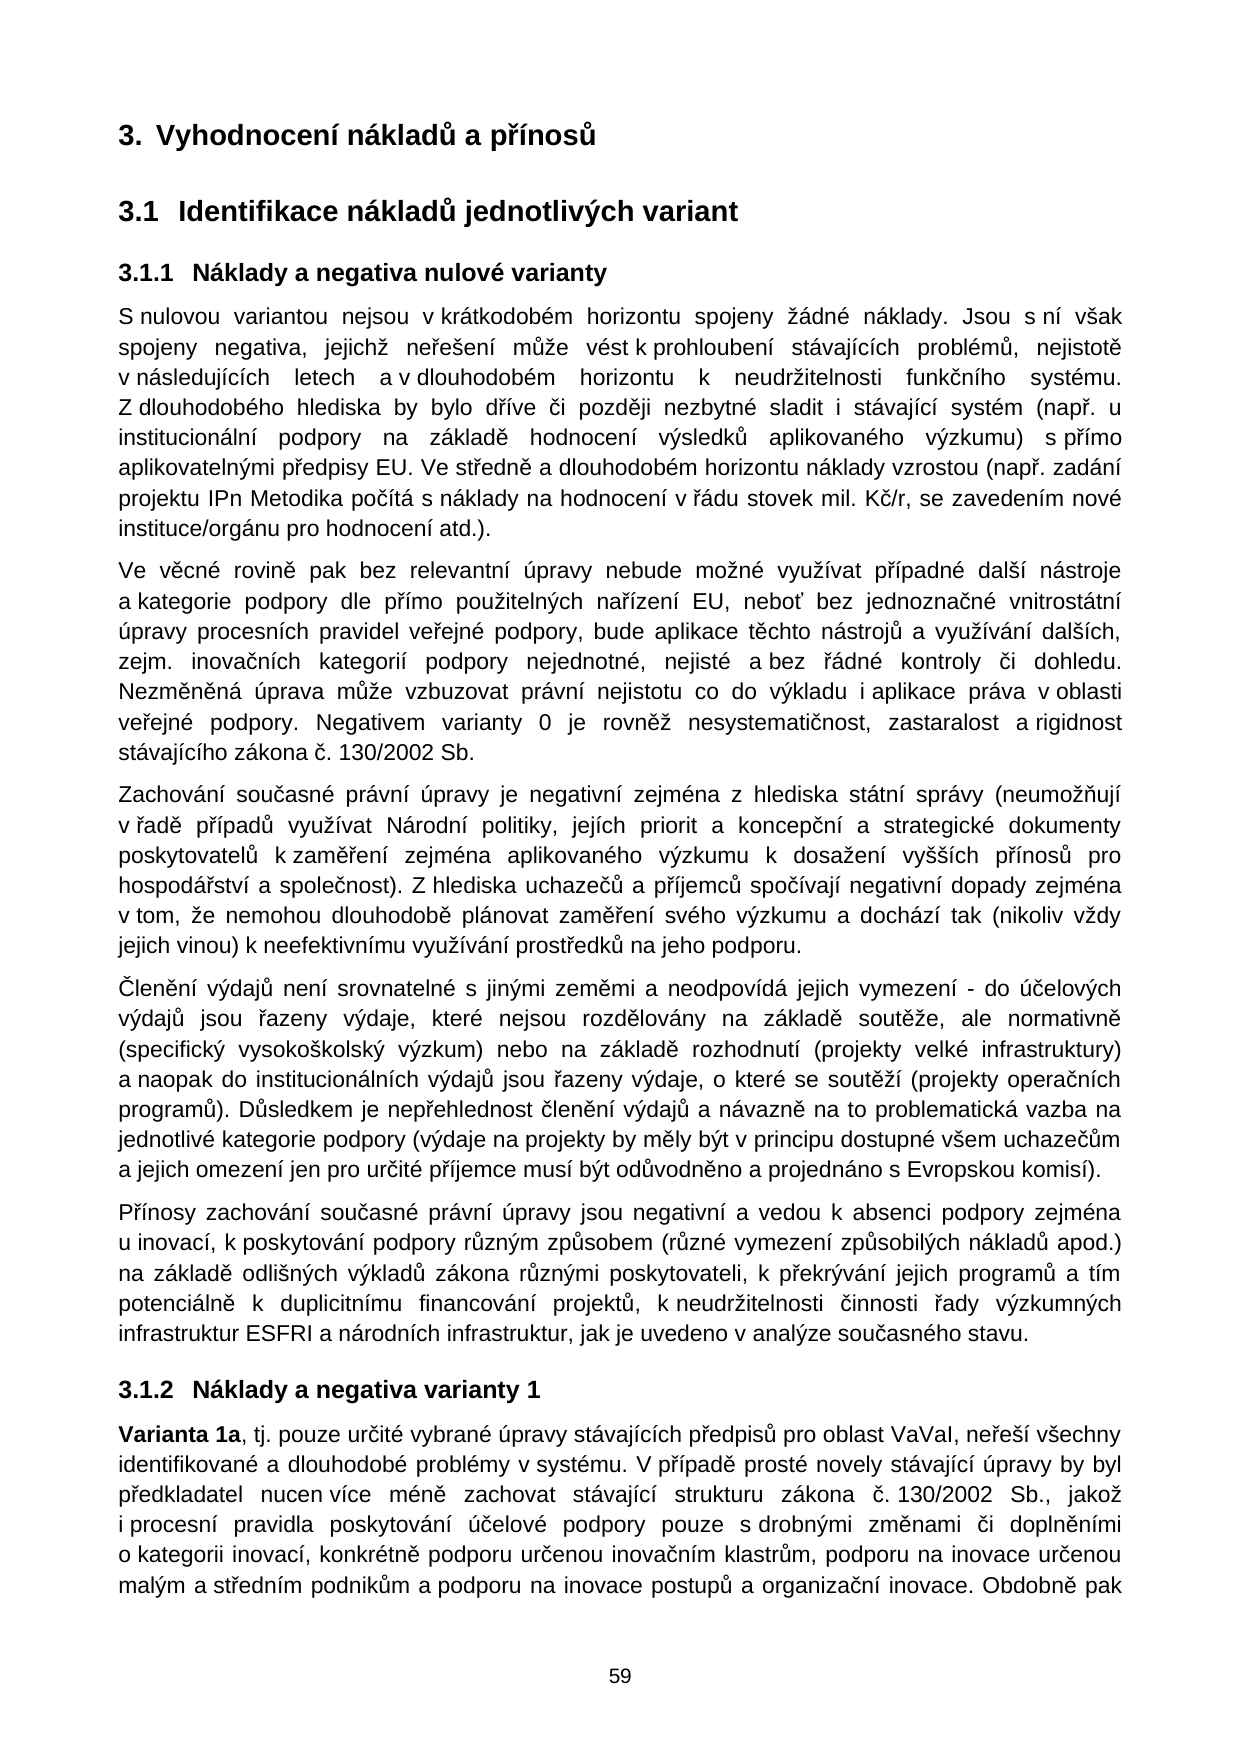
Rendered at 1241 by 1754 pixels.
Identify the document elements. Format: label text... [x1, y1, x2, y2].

text Zachování současné právní úpravy je negativní zejména z hlediska státní správy (neumožňují v řadě případů využívat Národní politiky, jejích priorit a koncepční a strategické dokumenty poskytovatelů k zaměření zejména aplikovaného výzkumu k dosažení vyšších přínosů pro hospodářství a společnost). Z hlediska uchazečů a příjemců spočívají negativní dopady zejména v tom, že nemohou dlouhodobě plánovat zaměření svého výzkumu a dochází tak (nikoliv vždy jejich vinou) k neefektivnímu využívání prostředků na jeho podporu. [118, 781, 1122, 959]
subtitle Vyhodnocení nákladů a přínosů [118, 118, 1122, 152]
subtitle Náklady a negativa varianty 1 [118, 1375, 1122, 1404]
text Ve věcné rovině pak bez relevantní úpravy nebude možné využívat případné další nástroje a kategorie podpory dle přímo použitelných nařízení EU, neboť bez jednoznačné vnitrostátní úpravy procesních pravidel veřejné podpory, bude aplikace těchto nástrojů a využívání dalších, zejm. inovačních kategorií podpory nejednotné, nejisté a bez řádné kontroly či dohledu. Nezměněná úprava může vzbuzovat právní nejistotu co do výkladu i aplikace práva v oblasti veřejné podpory. Negativem varianty 0 je rovněž nesystematičnost, zastaralost a rigidnost stávajícího zákona č. 130/2002 Sb. [118, 557, 1122, 765]
text Členění výdajů není srovnatelné s jinými zeměmi a neodpovídá jejich vymezení - do účelových výdajů jsou řazeny výdaje, které nejsou rozdělovány na základě soutěže, ale normativně (specifický vysokoškolský výzkum) nebo na základě rozhodnutí (projekty velké infrastruktury) a naopak do institucionálních výdajů jsou řazeny výdaje, o které se soutěží (projekty operačních programů). Důsledkem je nepřehlednost členění výdajů a návazně na to problematická vazba na jednotlivé kategorie podpory (výdaje na projekty by měly být v principu dostupné všem uchazečům a jejich omezení jen pro určité příjemce musí být odůvodněno a projednáno s Evropskou komisí). [118, 975, 1122, 1183]
text Přínosy zachování současné právní úpravy jsou negativní a vedou k absenci podpory zejména u inovací, k poskytování podpory různým způsobem (různé vymezení způsobilých nákladů apod.) na základě odlišných výkladů zákona různými poskytovateli, k překrývání jejich programů a tím potenciálně k duplicitnímu financování projektů, k neudržitelnosti činnosti řady výzkumných infrastruktur ESFRI a národních infrastruktur, jak je uvedeno v analýze současného stavu. [118, 1199, 1122, 1346]
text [118, 1421, 1122, 1598]
text S nulovou variantou nejsou v krátkodobém horizontu spojeny žádné náklady. Jsou s ní však spojeny negativa, jejichž neřešení může vést k prohloubení stávajících problémů, nejistotě v následujících letech a v dlouhodobém horizontu k neudržitelnosti funkčního systému. Z dlouhodobého hlediska by bylo dříve či později nezbytné sladit i stávající systém (např. u institucionální podpory na základě hodnocení výsledků aplikovaného výzkumu) s přímo aplikovatelnými předpisy EU. Ve středně a dlouhodobém horizontu náklady vzrostou (např. zadání projektu IPn Metodika počítá s náklady na hodnocení v řádu stovek mil. Kč/r, se zavedením nové instituce/orgánu pro hodnocení atd.). [118, 303, 1122, 541]
subtitle Náklady a negativa nulové varianty [118, 258, 1122, 286]
subtitle Identifikace nákladů jednotlivých variant [118, 194, 1122, 228]
